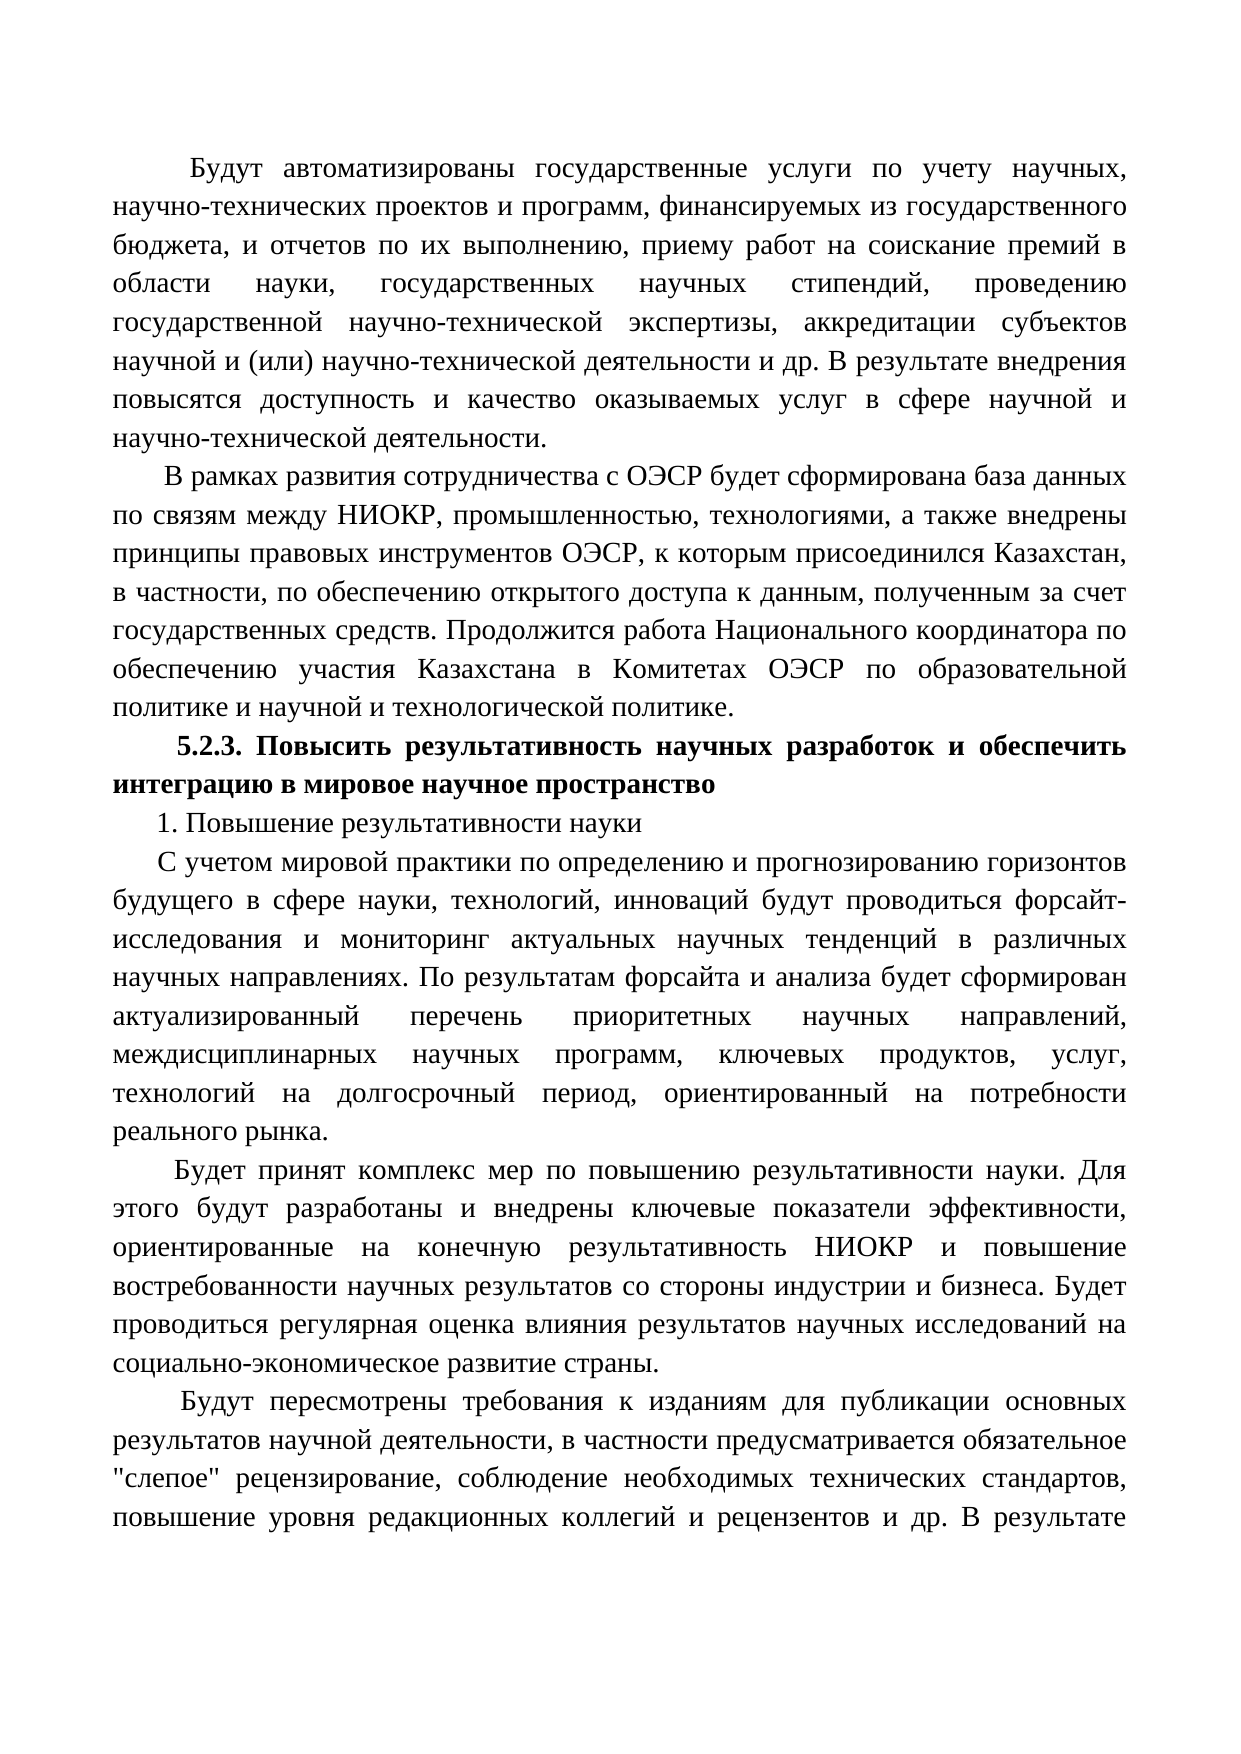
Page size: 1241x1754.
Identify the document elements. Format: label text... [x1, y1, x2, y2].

text Будет принят комплекс мер по повышению результативности науки. Для этого будут разработаны и внедрены ключевые показатели эффективности, ориентированные на конечную результативность НИОКР и повышение востребованности научных результатов со стороны индустрии и бизнеса. Будет проводиться регулярная оценка влияния результатов научных исследований на социально-экономическое развитие страны. [112, 1152, 1128, 1378]
text С учетом мировой практики по определению и прогнозированию горизонтов будущего в сфере науки, технологий, инноваций будут проводиться форсайт-исследования и мониторинг актуальных научных тенденций в различных научных направлениях. По результатам форсайта и анализа будет сформирован актуализированный перечень приоритетных научных направлений, междисциплинарных научных программ, ключевых продуктов, услуг, технологий на долгосрочный период, ориентированный на потребности реального рынка. [112, 844, 1128, 1147]
text 1. Повышение результативности науки [112, 805, 1128, 839]
text В рамках развития сотрудничества с ОЭСР будет сформирована база данных по связям между НИОКР, промышленностью, технологиями, а также внедрены принципы правовых инструментов ОЭСР, к которым присоединился Казахстан, в частности, по обеспечению открытого доступа к данным, полученным за счет государственных средств. Продолжится работа Национального координатора по обеспечению участия Казахстана в Комитетах ОЭСР по образовательной политике и научной и технологической политике. [112, 458, 1128, 723]
text Будут автоматизированы государственные услуги по учету научных, научно-технических проектов и программ, финансируемых из государственного бюджета, и отчетов по их выполнению, приему работ на соискание премий в области науки, государственных научных стипендий, проведению государственной научно-технической экспертизы, аккредитации субъектов научной и (или) научно-технической деятельности и др. В результате внедрения повысятся доступность и качество оказываемых услуг в сфере научной и научно-технической деятельности. [112, 150, 1128, 453]
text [112, 1383, 1128, 1532]
text 5.2.3. Повысить результативность научных разработок и обеспечить интеграцию в мировое научное пространство [112, 728, 1128, 800]
